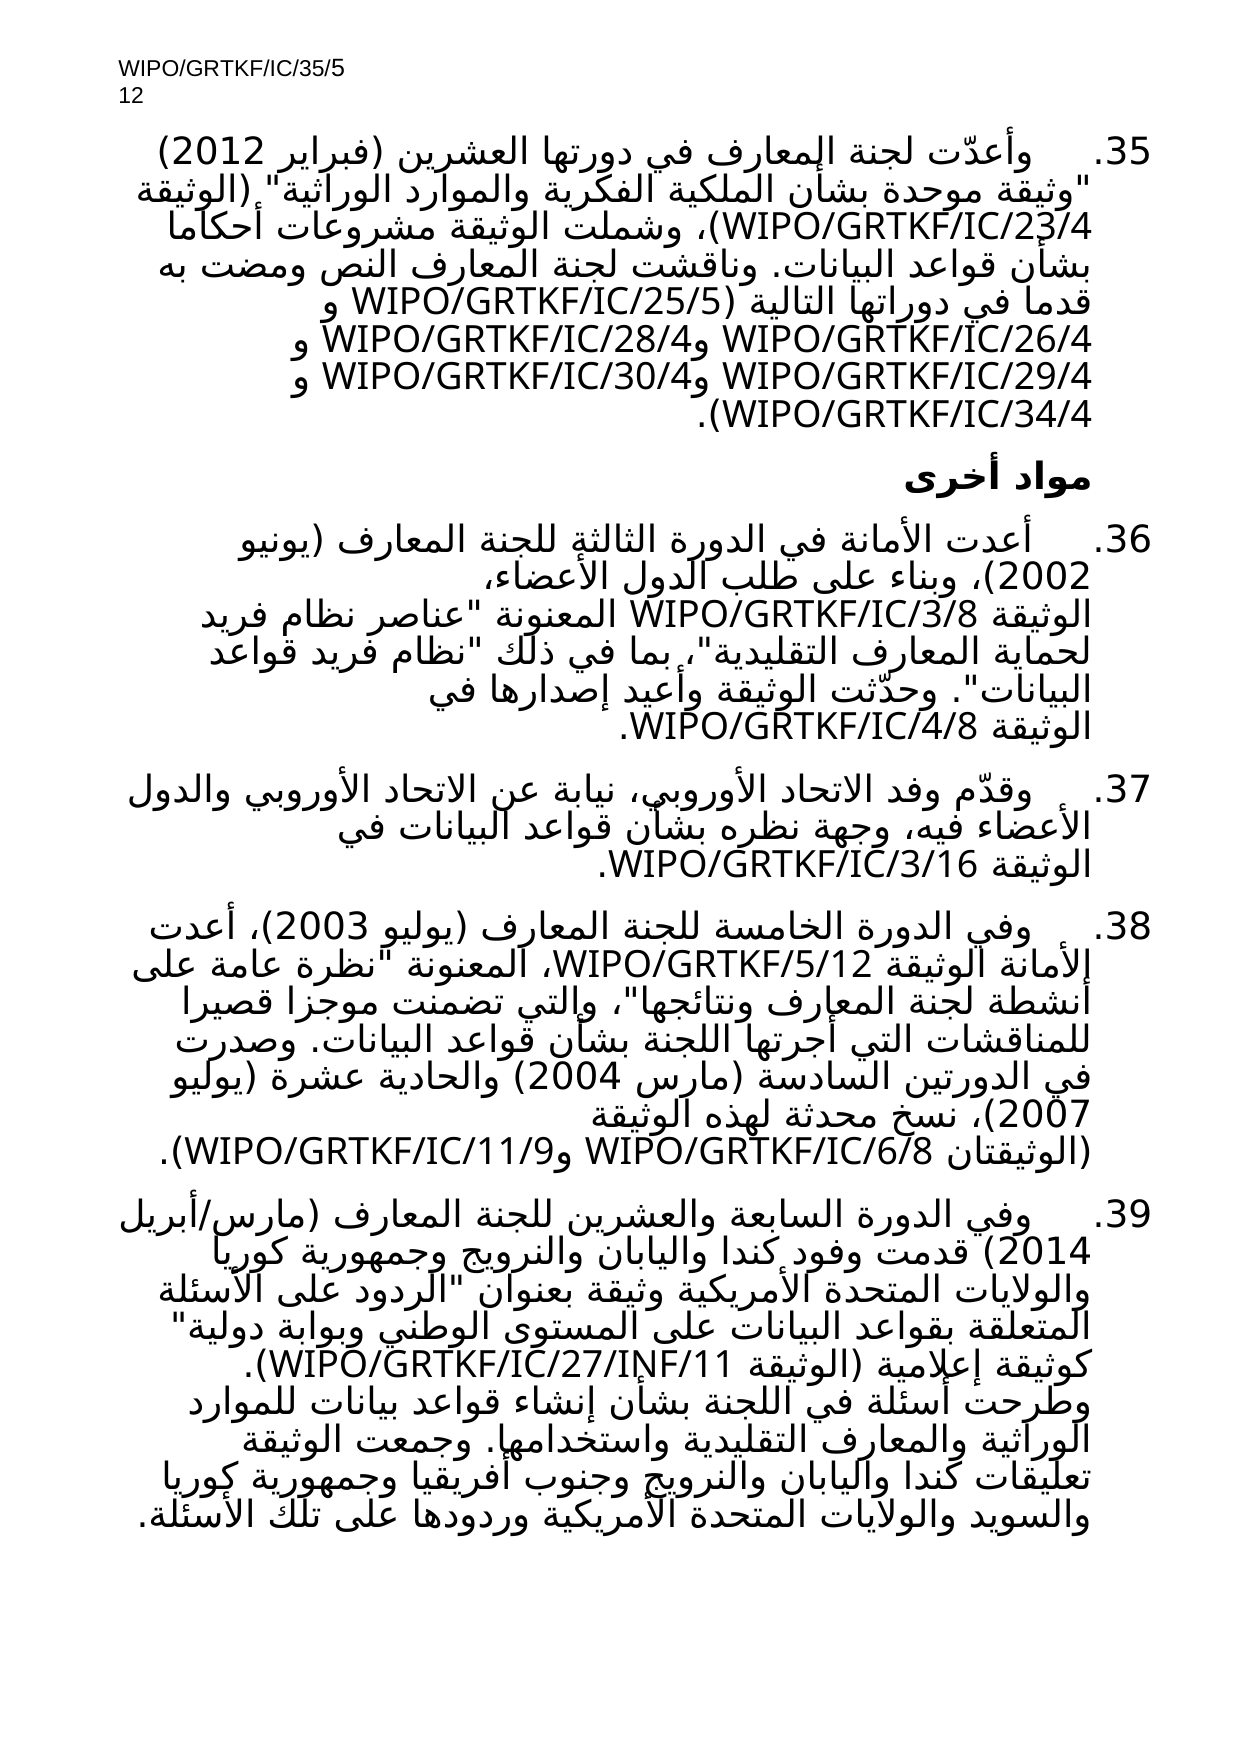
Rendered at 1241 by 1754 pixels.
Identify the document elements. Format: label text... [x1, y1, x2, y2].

text وفي الدورة الخامسة للجنة المعارف (يوليو 2003)، أعدت الأمانة الوثيقة WIPO/GRTKF/5/12، المعنونة "نظرة عامة على أنشطة لجنة المعارف ونتائجها"، والتي تضمنت موجزا قصيرا للمناقشات التي أجرتها اللجنة بشأن قواعد البيانات. وصدرت في الدورتين السادسة (مارس 2004) والحادية عشرة (يوليو 2007)، نسخ محدثة لهذه الوثيقة (الوثيقتان WIPO/GRTKF/IC/6/8 وWIPO/GRTKF/IC/11/9). [118, 909, 1092, 1172]
text وقدّم وفد الاتحاد الأوروبي، نيابة عن الاتحاد الأوروبي والدول الأعضاء فيه، وجهة نظره بشأن قواعد البيانات في الوثيقة WIPO/GRTKF/IC/3/16. [118, 772, 1092, 884]
list مواد أخرى [118, 459, 1092, 497]
text أعدت الأمانة في الدورة الثالثة للجنة المعارف (يونيو 2002)، وبناء على طلب الدول الأعضاء، الوثيقة WIPO/GRTKF/IC/3/8 المعنونة "عناصر نظام فريد لحماية المعارف التقليدية"، بما في ذلك "نظام فريد قواعد البيانات". وحدّثت الوثيقة وأعيد إصدارها في الوثيقة WIPO/GRTKF/IC/4/8. [118, 522, 1092, 747]
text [118, 1197, 1092, 1534]
text وأعدّت لجنة المعارف في دورتها العشرين (فبراير 2012) "وثيقة موحدة بشأن الملكية الفكرية والموارد الوراثية" (الوثيقة WIPO/GRTKF/IC/23/4)، وشملت الوثيقة مشروعات أحكاما بشأن قواعد البيانات. وناقشت لجنة المعارف النص ومضت به قدما في دوراتها التالية (WIPO/GRTKF/IC/25/5 وWIPO/GRTKF/IC/26/4 وWIPO/GRTKF/IC/28/4 وWIPO/GRTKF/IC/29/4 وWIPO/GRTKF/IC/30/4 وWIPO/GRTKF/IC/34/4). [118, 134, 1092, 434]
